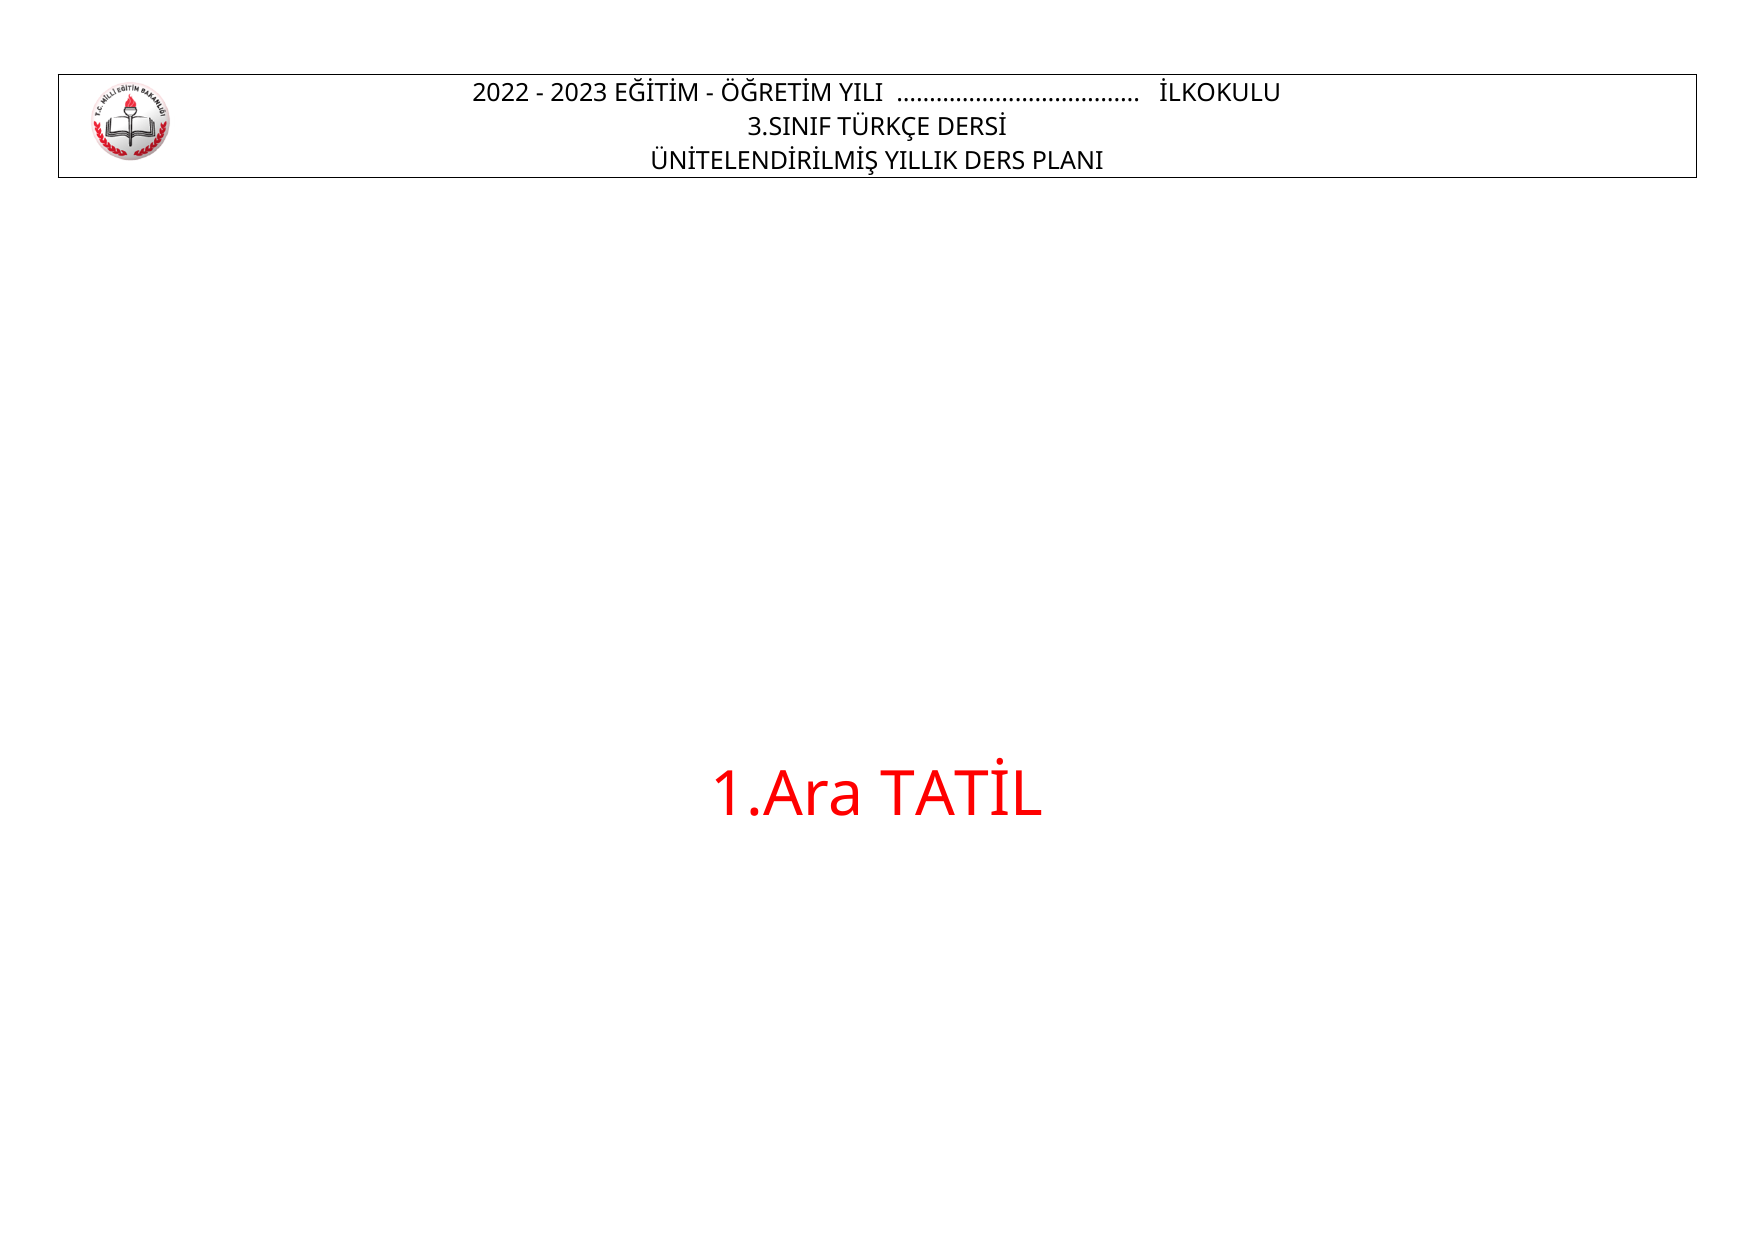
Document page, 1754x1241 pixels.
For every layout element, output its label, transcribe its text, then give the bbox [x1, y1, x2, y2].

picture [85, 77, 175, 167]
text 1.Ara TATİL [59, 749, 1695, 834]
